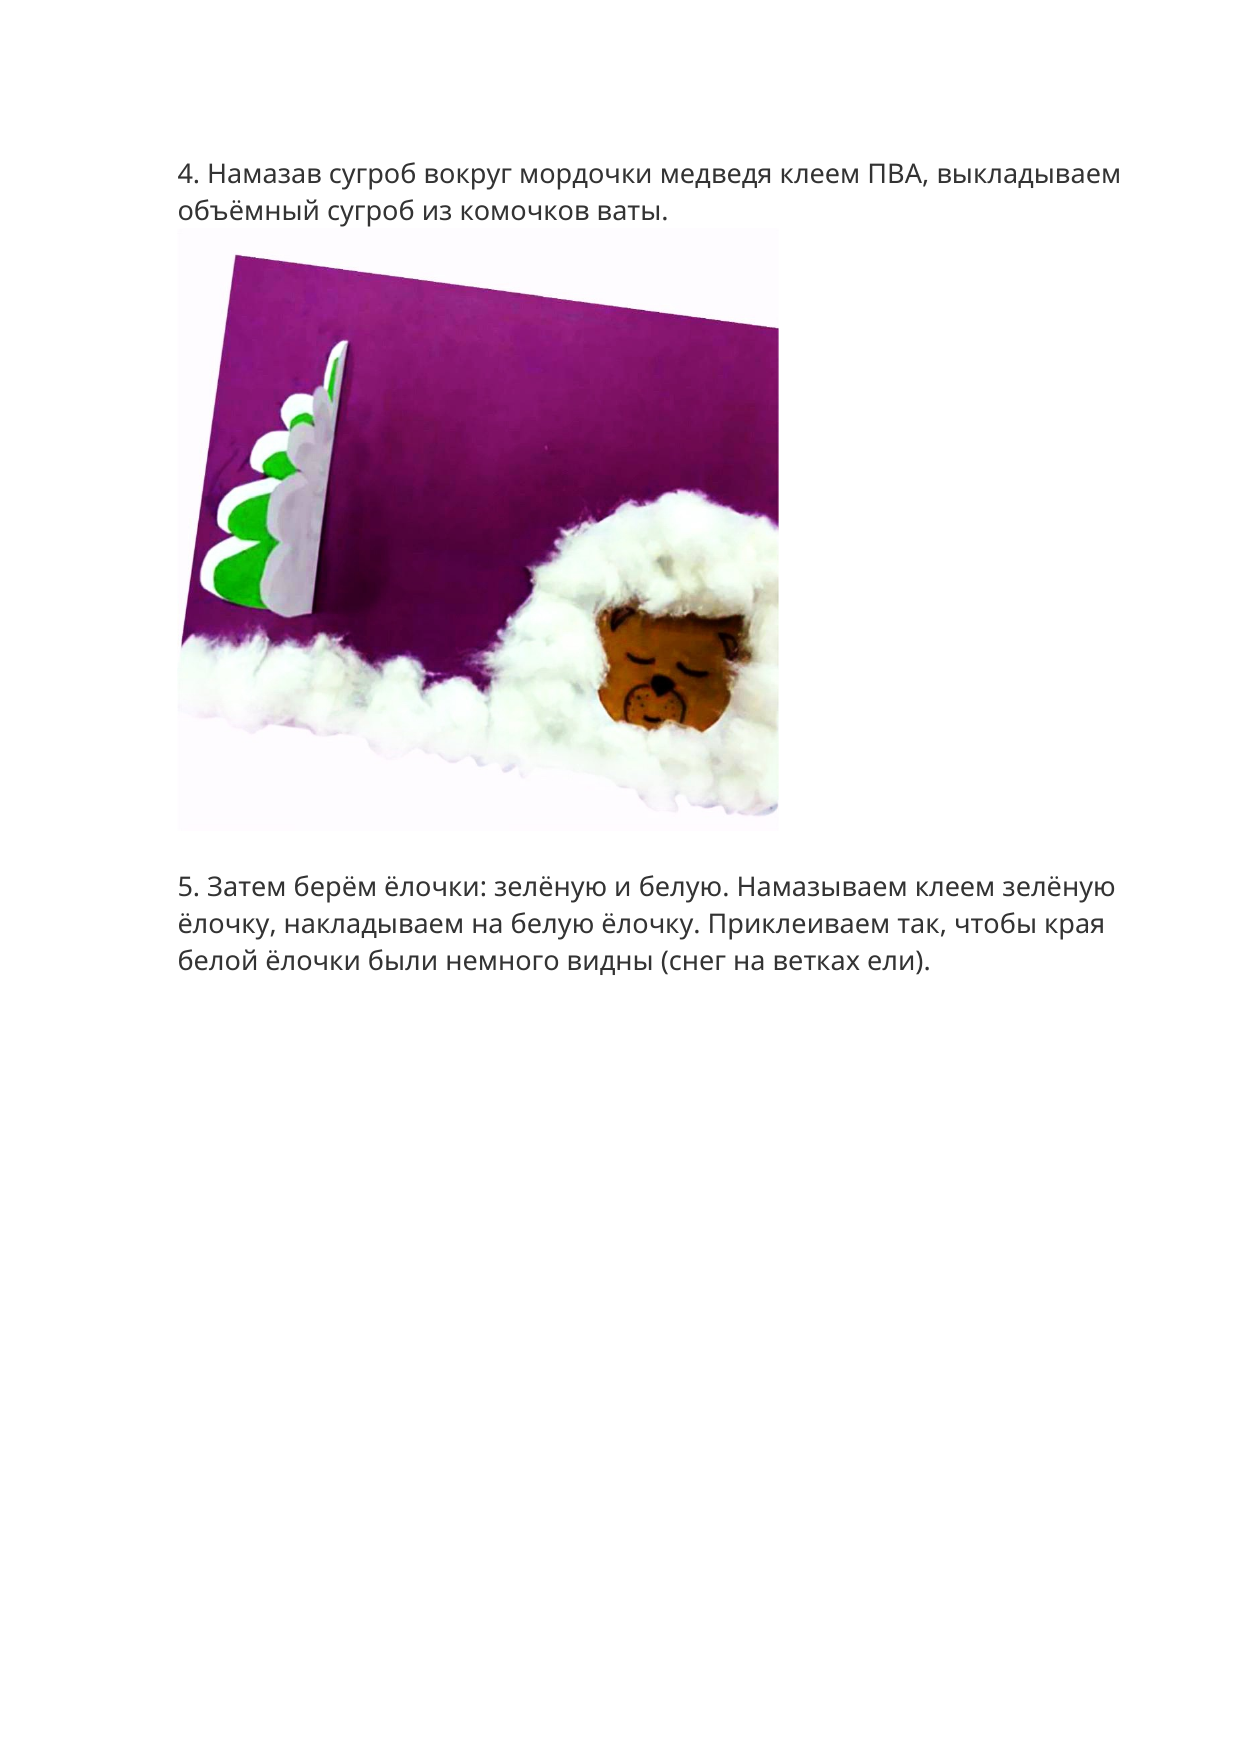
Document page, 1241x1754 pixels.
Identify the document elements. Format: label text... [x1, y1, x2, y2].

picture [177, 228, 779, 831]
text 4. Намазав сугроб вокруг мордочки медведя клеем ПВА, выкладываем объёмный сугроб из комочков ваты. [177, 118, 1152, 229]
text 5. Затем берём ёлочки: зелёную и белую. Намазываем клеем зелёную ёлочку, накладываем на белую ёлочку. Приклеиваем так, чтобы края белой ёлочки были немного видны (снег на ветках ели). [177, 830, 1152, 978]
